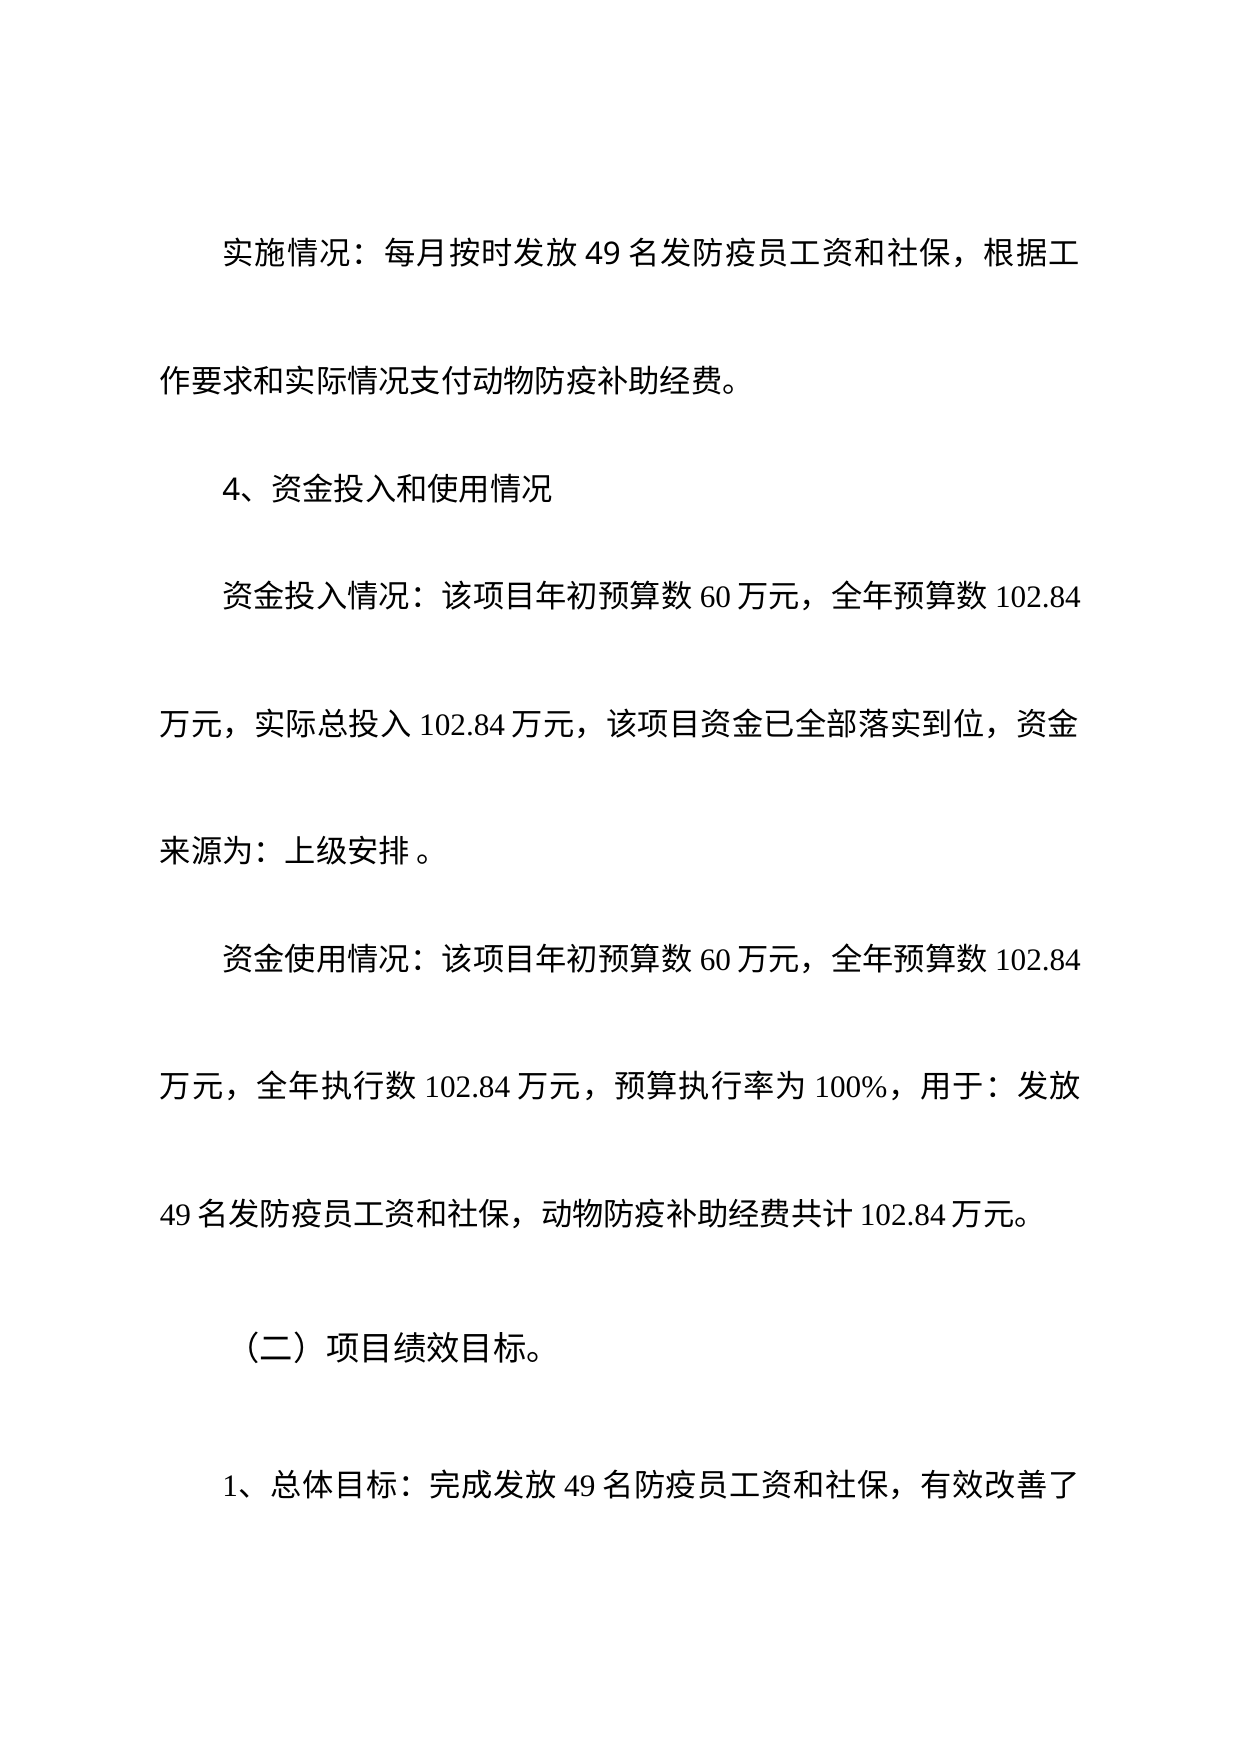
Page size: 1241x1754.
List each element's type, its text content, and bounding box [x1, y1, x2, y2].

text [159, 1440, 1081, 1525]
text 4、资金投入和使用情况 [159, 444, 1081, 529]
subtitle （二）项目绩效目标。 [159, 1304, 1081, 1389]
text 资金使用情况：该项目年初预算数60万元，全年预算数102.84万元，全年执行数102.84万元，预算执行率为100%，用于：发放49名发防疫员工资和社保，动物防疫补助经费共计102.84万元。 [159, 914, 1081, 1254]
text 资金投入情况：该项目年初预算数60万元，全年预算数102.84万元，实际总投入102.84万元，该项目资金已全部落实到位，资金来源为：上级安排 。 [159, 552, 1081, 892]
text 实施情况：每月按时发放49名发防疫员工资和社保，根据工作要求和实际情况支付动物防疫补助经费。 [159, 209, 1081, 421]
